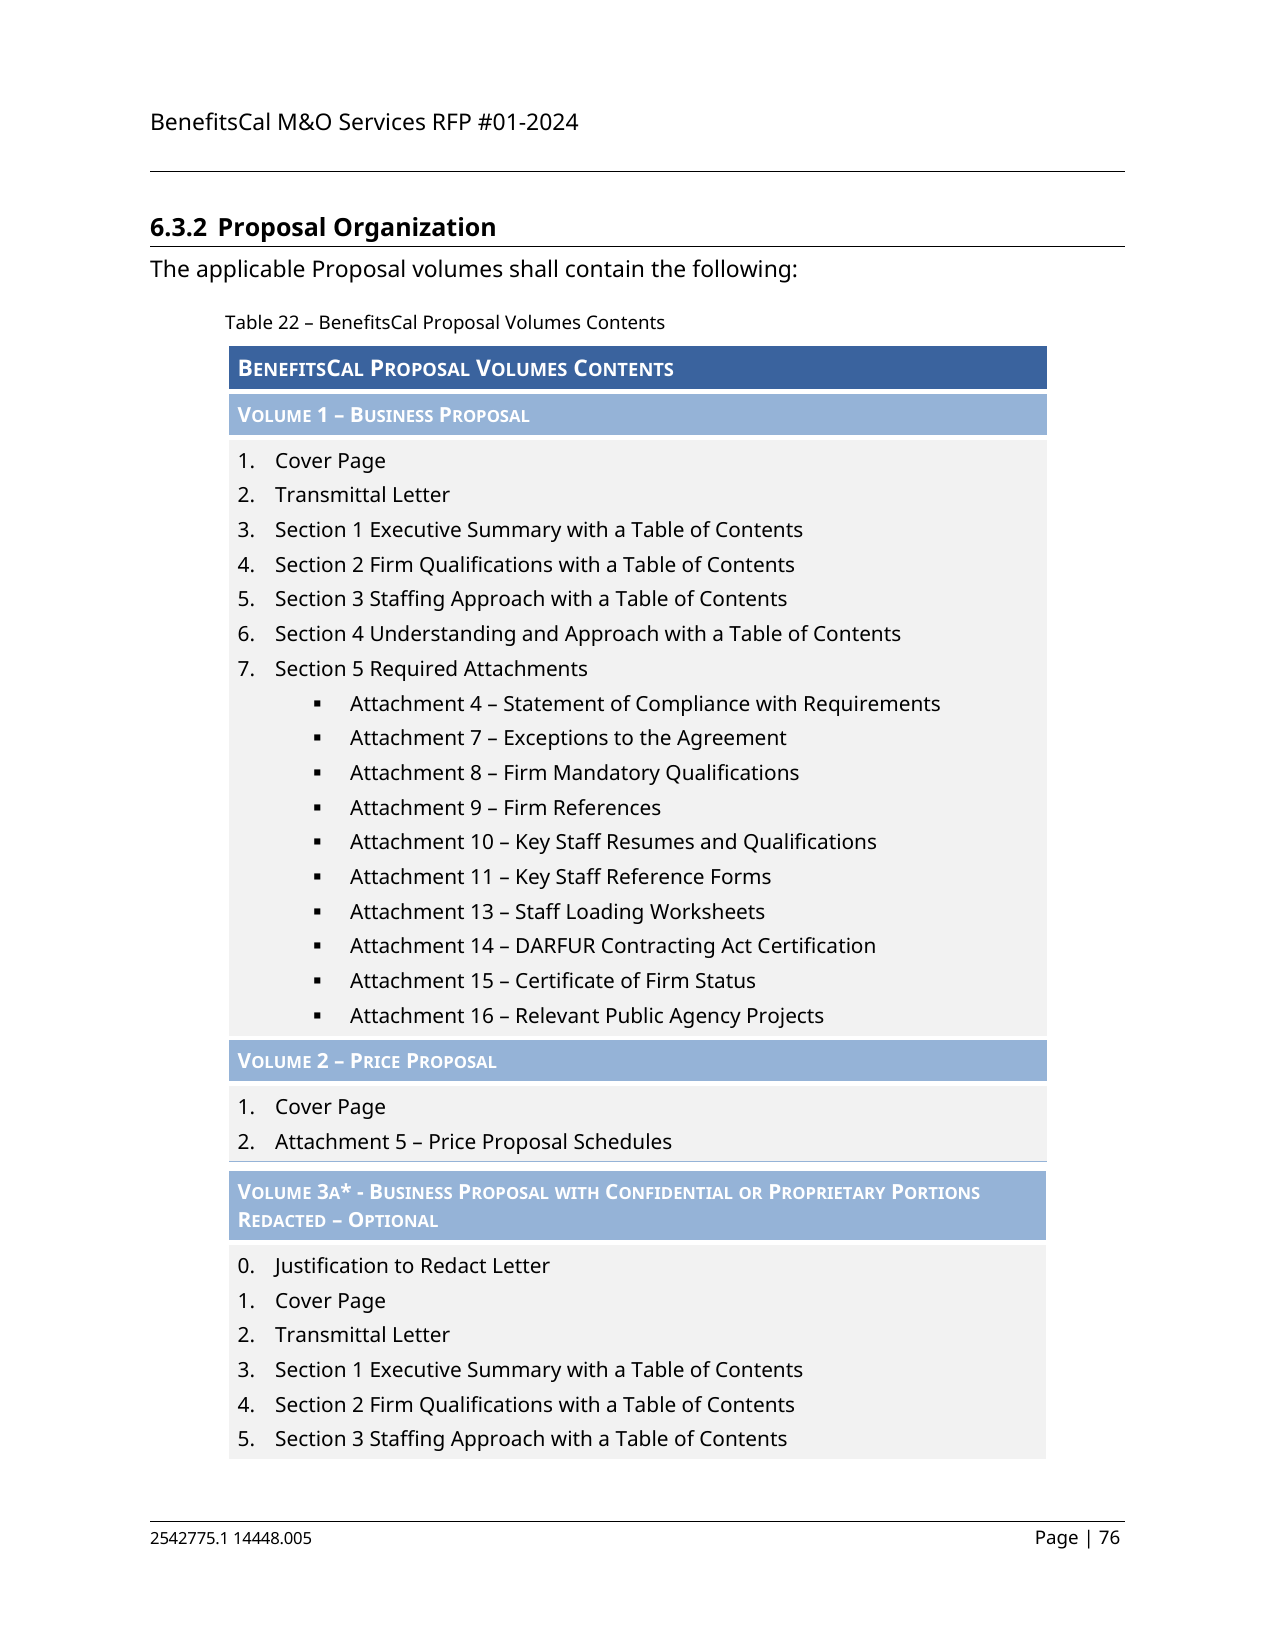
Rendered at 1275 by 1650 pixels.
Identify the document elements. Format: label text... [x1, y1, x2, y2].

table_cell Cover Page Attachment 5 – Price Proposal Schedules [229, 1086, 1047, 1161]
table_cell Volume 1 – Business Proposal [229, 394, 1047, 435]
table_cell Cover Page Transmittal Letter Section 1 Executive Summary with a Table of Contents Section 2 Firm Qualifications with a Table of Contents Section 3 Staffing Approach with a Table of Contents Section 4 Understanding and Approach with a Table of Contents Section 5 Required Attachments Attachment 4 – Statement of Compliance with Requirements Attachment 7 – Exceptions to the Agreement Attachment 8 – Firm Mandatory Qualifications Attachment 9 – Firm References Attachment 10 – Key Staff Resumes and Qualifications Attachment 11 – Key Staff Reference Forms Attachment 13 – Staff Loading Worksheets Attachment 14 – DARFUR Contracting Act Certification Attachment 15 – Certificate of Firm Status Attachment 16 – Relevant Public Agency Projects [229, 440, 1047, 1036]
table_header BenefitsCal Proposal Volumes Contents [229, 346, 1047, 389]
text Table 22 – BenefitsCal Proposal Volumes Contents [225, 309, 1125, 334]
text The applicable Proposal volumes shall contain the following: [150, 253, 1125, 284]
subtitle Proposal Organization [150, 209, 1125, 246]
table_cell Volume 2 – Price Proposal [229, 1040, 1047, 1081]
